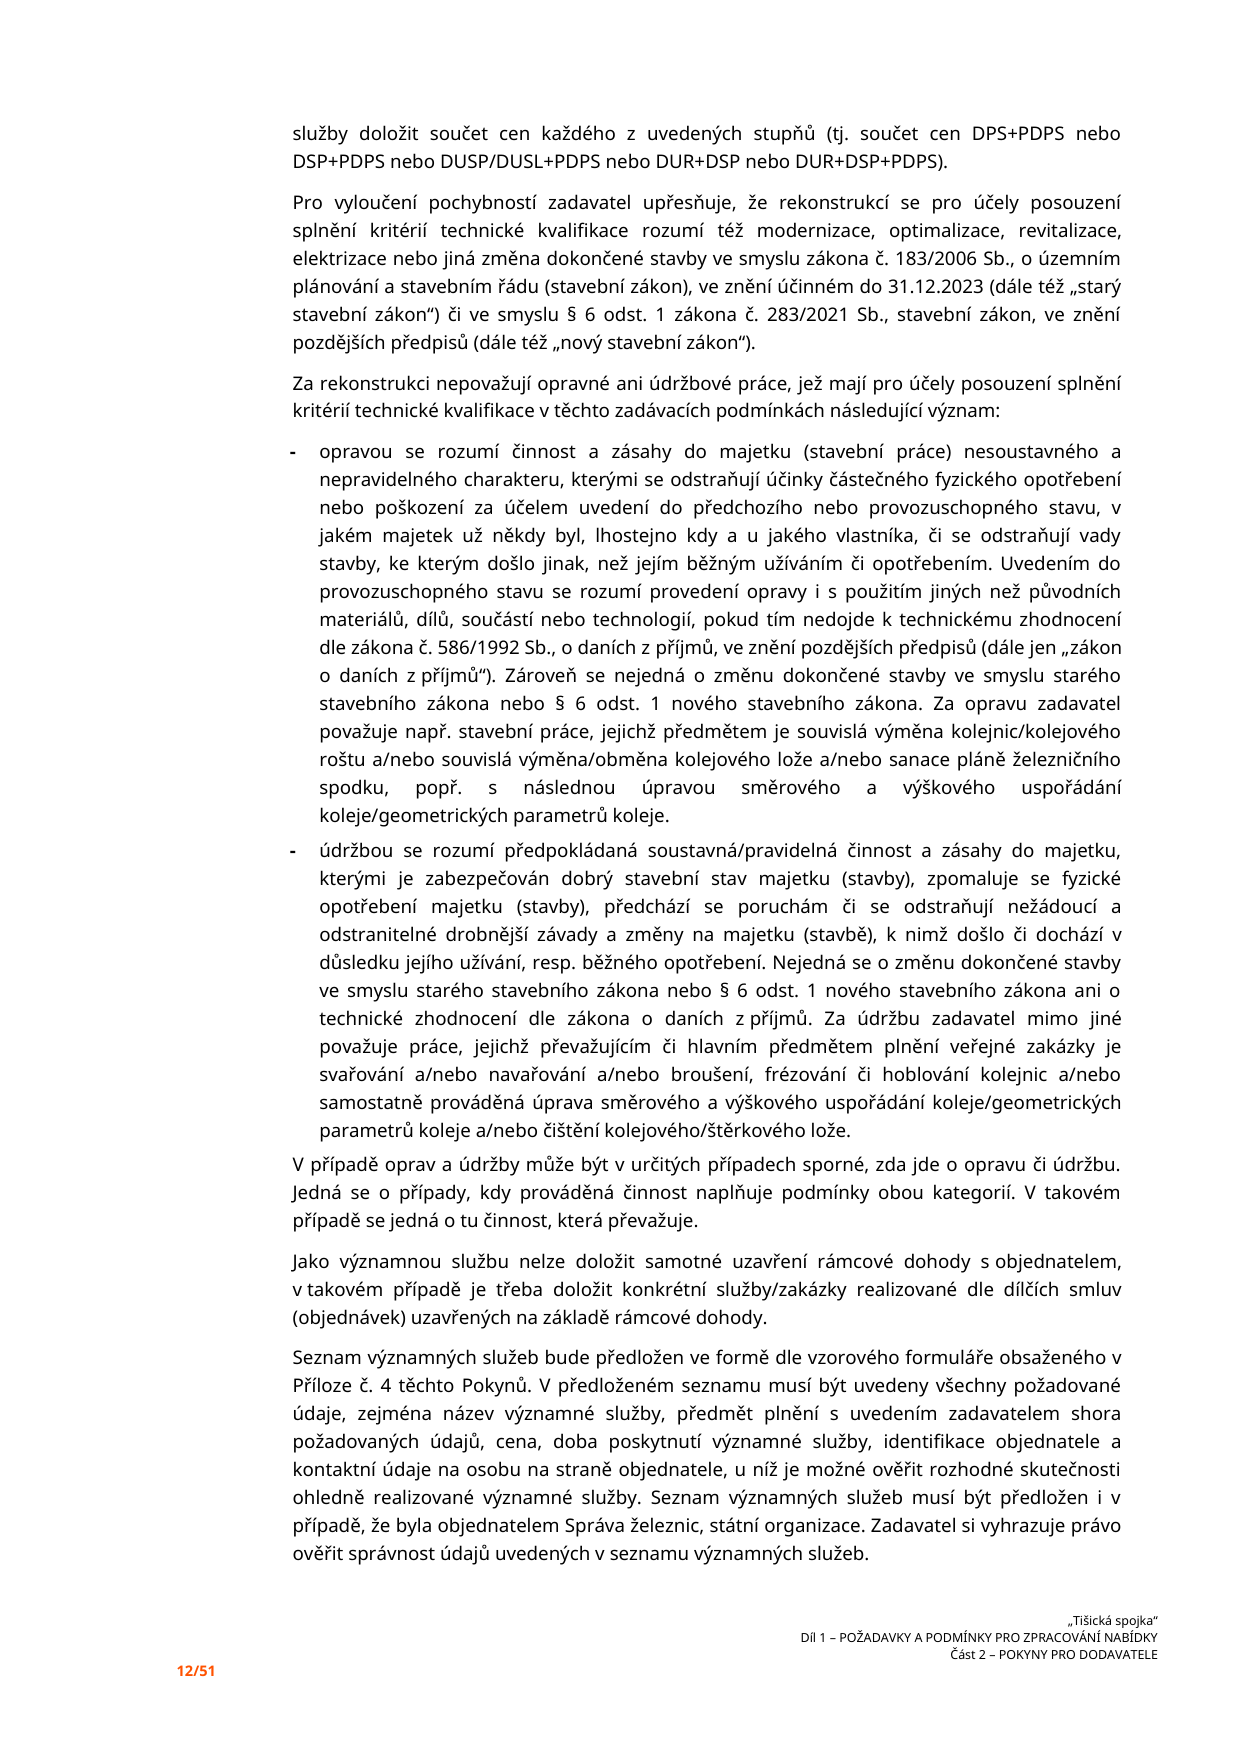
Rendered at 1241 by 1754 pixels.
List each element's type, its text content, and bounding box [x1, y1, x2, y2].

text opravou se rozumí činnost a zásahy do majetku (stavební práce) nesoustavného a nepravidelného charakteru, kterými se odstraňují účinky částečného fyzického opotřebení nebo poškození za účelem uvedení do předchozího nebo provozuschopného stavu, v jakém majetek už někdy byl, lhostejno kdy a u jakého vlastníka, či se odstraňují vady stavby, ke kterým došlo jinak, než jejím běžným užíváním či opotřebením. Uvedením do provozuschopného stavu se rozumí provedení opravy i s použitím jiných než původních materiálů, dílů, součástí nebo technologií, pokud tím nedojde k technickému zhodnocení dle zákona č. 586/1992 Sb., o daních z příjmů, ve znění pozdějších předpisů (dále jen „zákon o daních z příjmů“). Zároveň se nejedná o změnu dokončené stavby ve smyslu starého stavebního zákona nebo § 6 odst. 1 nového stavebního zákona. Za opravu zadavatel považuje např. stavební práce, jejichž předmětem je souvislá výměna kolejnic/kolejového roštu a/nebo souvislá výměna/obměna kolejového lože a/nebo sanace pláně železničního spodku, popř. s následnou úpravou směrového a výškového uspořádání koleje/geometrických parametrů koleje. [289, 438, 1122, 828]
text V případě oprav a údržby může být v určitých případech sporné, zda jde o opravu či údržbu. Jedná se o případy, kdy prováděná činnost naplňuje podmínky obou kategorií. V takovém případě se jedná o tu činnost, která převažuje. [292, 1151, 1122, 1233]
text Seznam významných služeb bude předložen ve formě dle vzorového formuláře obsaženého v Příloze č. 4 těchto Pokynů. V předloženém seznamu musí být uvedeny všechny požadované údaje, zejména název významné služby, předmět plnění s uvedením zadavatelem shora požadovaných údajů, cena, doba poskytnutí významné služby, identifikace objednatele a kontaktní údaje na osobu na straně objednatele, u níž je možné ověřit rozhodné skutečnosti ohledně realizované významné služby. Seznam významných služeb musí být předložen i v případě, že byla objednatelem Správa železnic, státní organizace. Zadavatel si vyhrazuje právo ověřit správnost údajů uvedených v seznamu významných služeb. [292, 1344, 1122, 1566]
text Za rekonstrukci nepovažují opravné ani údržbové práce, jež mají pro účely posouzení splnění kritérií technické kvalifikace v těchto zadávacích podmínkách následující význam: [292, 370, 1122, 423]
text údržbou se rozumí předpokládaná soustavná/pravidelná činnost a zásahy do majetku, kterými je zabezpečován dobrý stavební stav majetku (stavby), zpomaluje se fyzické opotřebení majetku (stavby), předchází se poruchám či se odstraňují nežádoucí a odstranitelné drobnější závady a změny na majetku (stavbě), k nimž došlo či dochází v důsledku jejího užívání, resp. běžného opotřebení. Nejedná se o změnu dokončené stavby ve smyslu starého stavebního zákona nebo § 6 odst. 1 nového stavebního zákona ani o technické zhodnocení dle zákona o daních z příjmů. Za údržbu zadavatel mimo jiné považuje práce, jejichž převažujícím či hlavním předmětem plnění veřejné zakázky je svařování a/nebo navařování a/nebo broušení, frézování či hoblování kolejnic a/nebo samostatně prováděná úprava směrového a výškového uspořádání koleje/geometrických parametrů koleje a/nebo čištění kolejového/štěrkového lože. [289, 837, 1122, 1143]
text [292, 121, 1122, 174]
text Pro vyloučení pochybností zadavatel upřesňuje, že rekonstrukcí se pro účely posouzení splnění kritérií technické kvalifikace rozumí též modernizace, optimalizace, revitalizace, elektrizace nebo jiná změna dokončené stavby ve smyslu zákona č. 183/2006 Sb., o územním plánování a stavebním řádu (stavební zákon), ve znění účinném do 31.12.2023 (dále též „starý stavební zákon“) či ve smyslu § 6 odst. 1 zákona č. 283/2021 Sb., stavební zákon, ve znění pozdějších předpisů (dále též „nový stavební zákon“). [292, 189, 1122, 355]
text Jako významnou službu nelze doložit samotné uzavření rámcové dohody s objednatelem, v takovém případě je třeba doložit konkrétní služby/zakázky realizované dle dílčích smluv (objednávek) uzavřených na základě rámcové dohody. [292, 1248, 1122, 1329]
